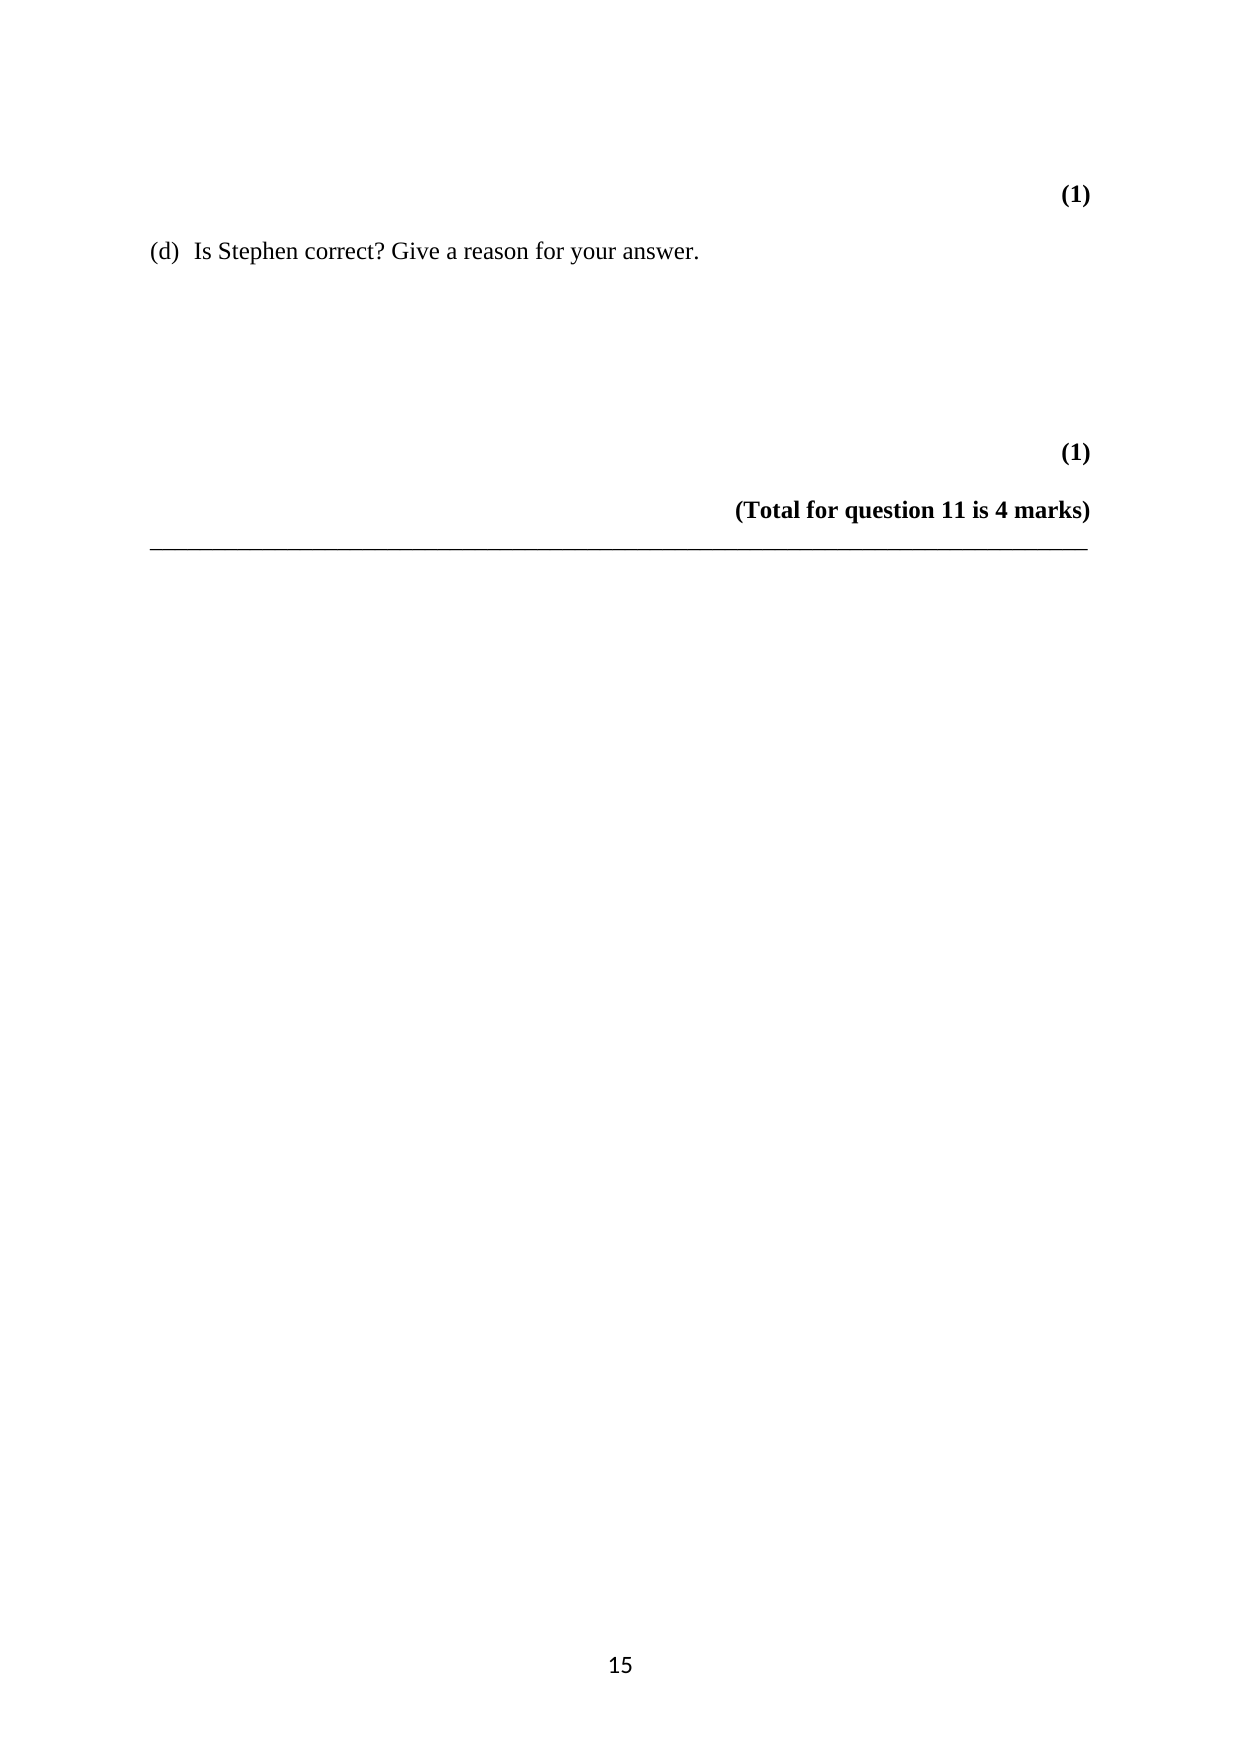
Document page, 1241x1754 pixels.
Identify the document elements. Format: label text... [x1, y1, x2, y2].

text ___________________________________________________________________________ [150, 524, 1090, 552]
text (1) [150, 179, 1090, 207]
text (d) Is Stephen correct? Give a reason for your answer. [150, 236, 1090, 265]
text (Total for question 11 is 4 marks) [150, 495, 1090, 524]
text (1) [150, 437, 1090, 466]
